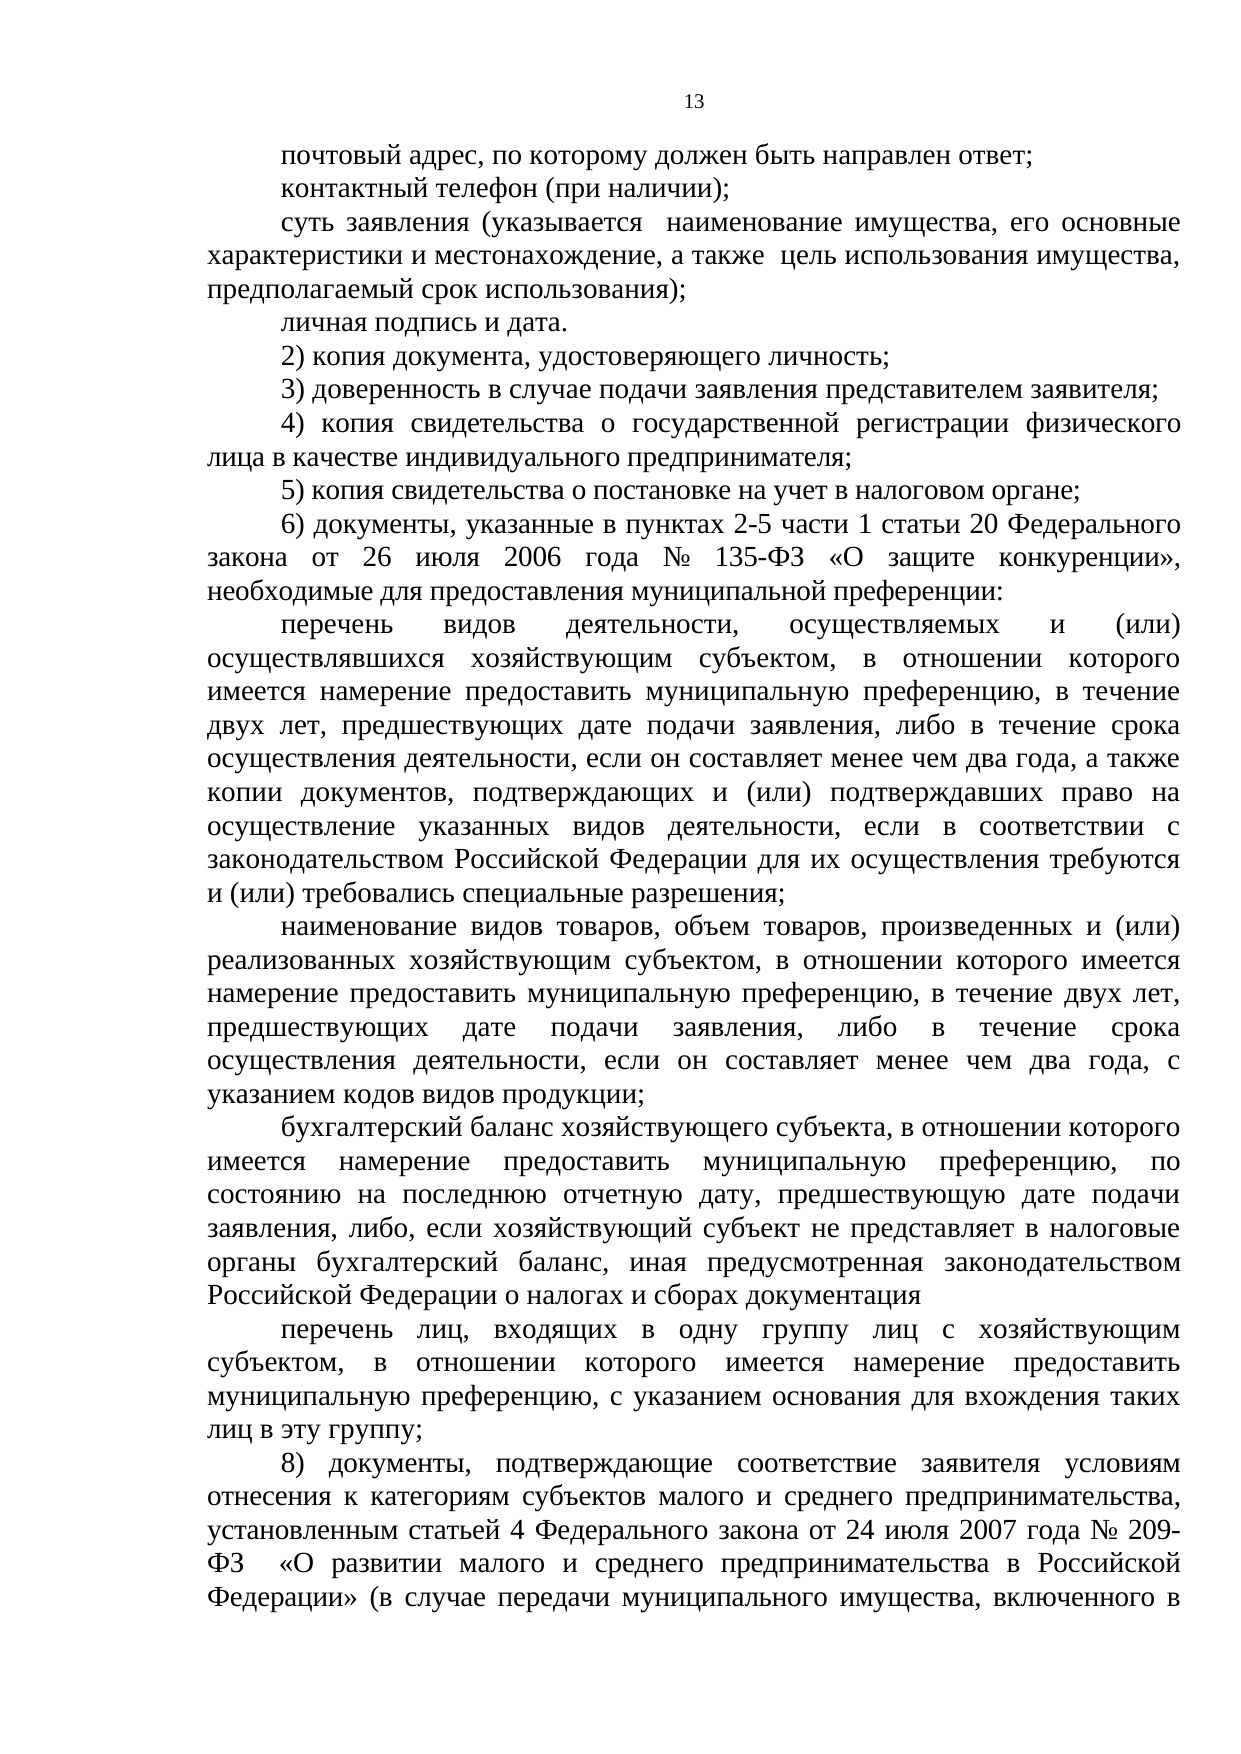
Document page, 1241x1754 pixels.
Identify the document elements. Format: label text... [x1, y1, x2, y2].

text контактный телефон (при наличии); [207, 170, 1181, 204]
text 5) копия свидетельства о постановке на учет в налоговом органе; [207, 472, 1181, 506]
text перечень лиц, входящих в одну группу лиц с хозяйствующим субъектом, в отношении которого имеется намерение предоставить муниципальную преференцию, с указанием основания для вхождения таких лиц в эту группу; [207, 1311, 1181, 1445]
text 6) документы, указанные в пунктах 2-5 части 1 статьи 20 Федерального закона от 26 июля 2006 года № 135-ФЗ «О защите конкуренции», необходимые для предоставления муниципальной преференции: [207, 506, 1181, 606]
text 4) копия свидетельства о государственной регистрации физического лица в качестве индивидуального предпринимателя; [207, 405, 1181, 472]
text перечень видов деятельности, осуществляемых и (или) осуществлявшихся хозяйствующим субъектом, в отношении которого имеется намерение предоставить муниципальную преференцию, в течение двух лет, предшествующих дате подачи заявления, либо в течение срока осуществления деятельности, если он составляет менее чем два года, а также копии документов, подтверждающих и (или) подтверждавших право на осуществление указанных видов деятельности, если в соответствии с законодательством Российской Федерации для их осуществления требуются и (или) требовались специальные разрешения; [207, 606, 1181, 908]
text суть заявления (указывается наименование имущества, его основные характеристики и местонахождение, а также цель использования имущества, предполагаемый срок использования); [207, 204, 1181, 304]
text 2) копия документа, удостоверяющего личность; [207, 338, 1181, 372]
text почтовый адрес, по которому должен быть направлен ответ; [207, 137, 1181, 170]
text личная подпись и дата. [207, 304, 1181, 338]
text наименование видов товаров, объем товаров, произведенных и (или) реализованных хозяйствующим субъектом, в отношении которого имеется намерение предоставить муниципальную преференцию, в течение двух лет, предшествующих дате подачи заявления, либо в течение срока осуществления деятельности, если он составляет менее чем два года, с указанием кодов видов продукции; [207, 908, 1181, 1109]
text 3) доверенность в случае подачи заявления представителем заявителя; [207, 372, 1181, 405]
text бухгалтерский баланс хозяйствующего субъекта, в отношении которого имеется намерение предоставить муниципальную преференцию, по состоянию на последнюю отчетную дату, предшествующую дате подачи заявления, либо, если хозяйствующий субъект не представляет в налоговые органы бухгалтерский баланс, иная предусмотренная законодательством Российской Федерации о налогах и сборах документация [207, 1109, 1181, 1311]
